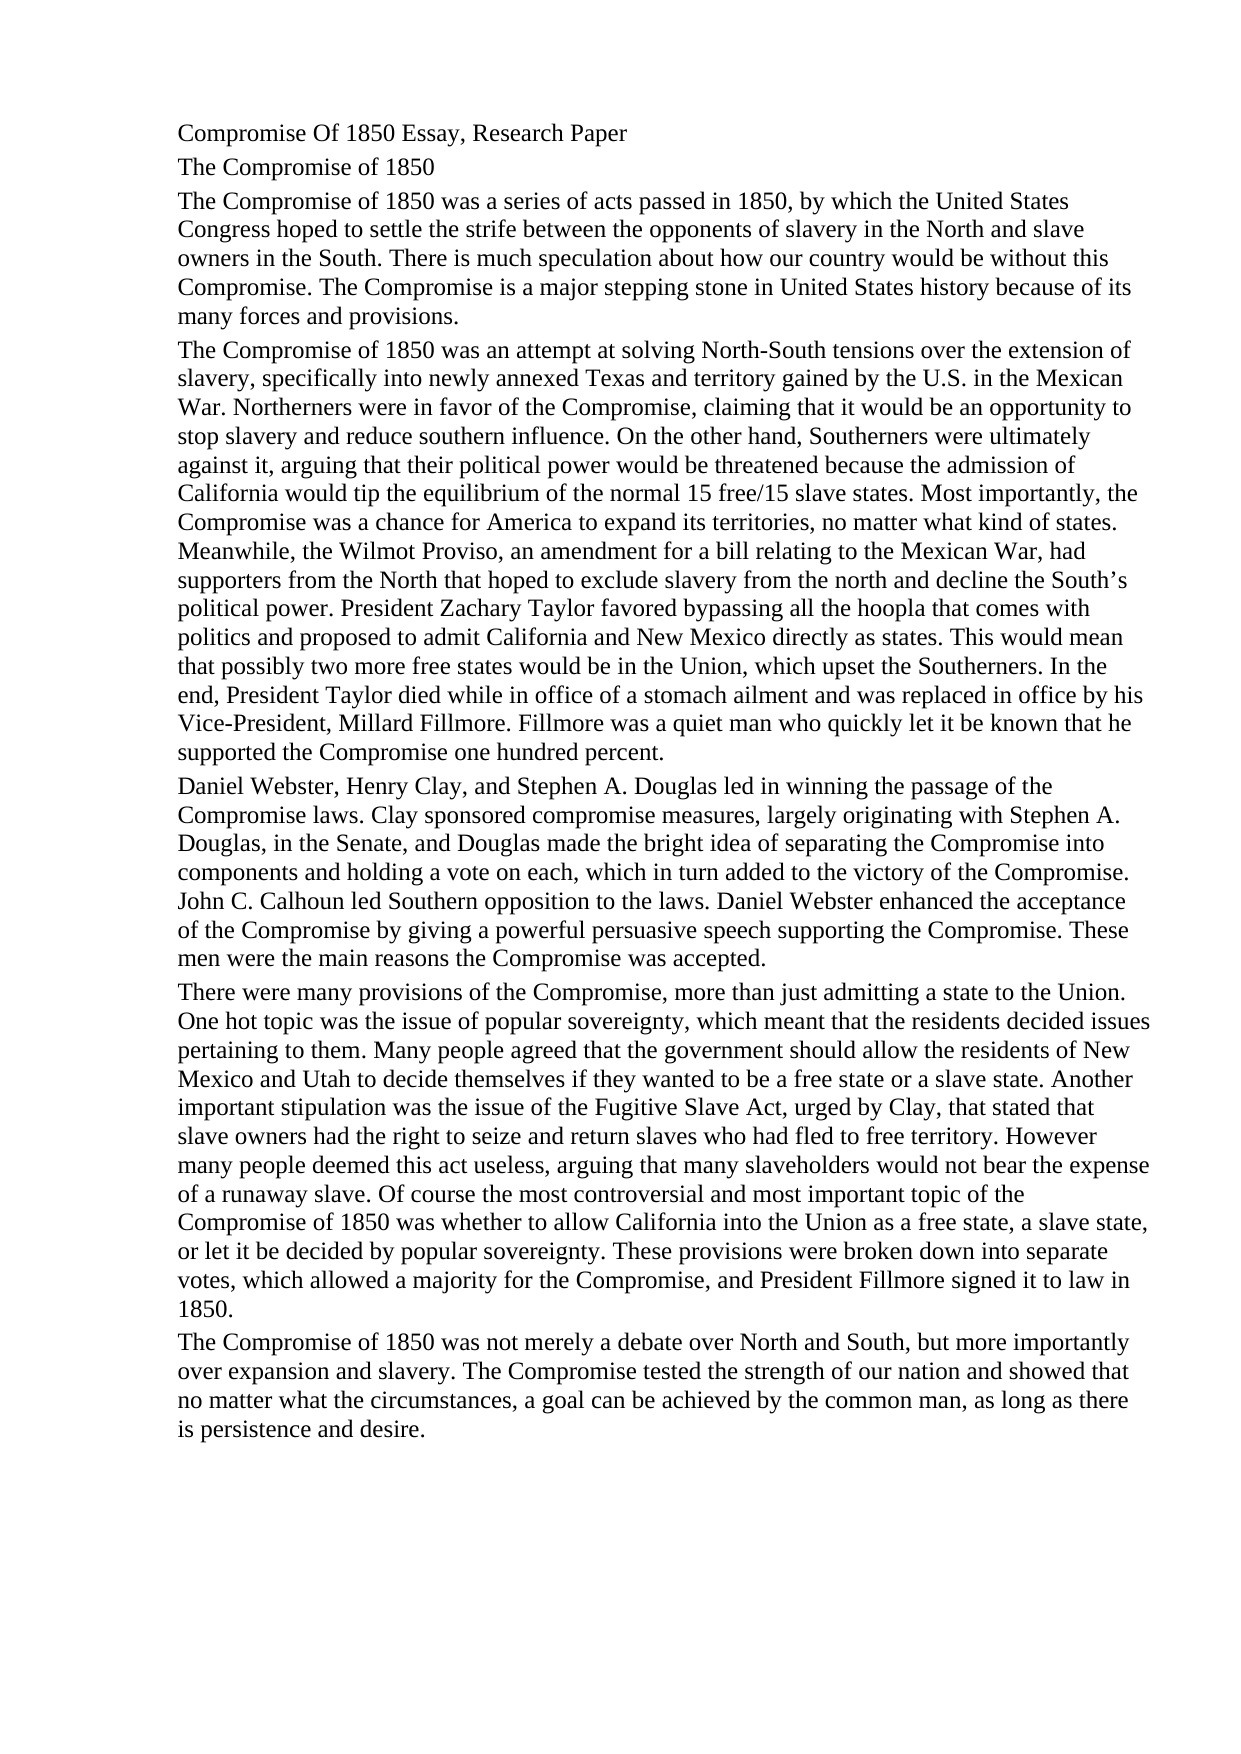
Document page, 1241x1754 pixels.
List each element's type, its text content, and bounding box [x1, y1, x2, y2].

text The Compromise of 1850 was not merely a debate over North and South, but more importantly over expansion and slavery. The Compromise tested the strength of our nation and showed that no matter what the circumstances, a goal can be achieved by the common man, as long as there is persistence and desire. [177, 1327, 1152, 1442]
text The Compromise of 1850 was a series of acts passed in 1850, by which the United States Congress hoped to settle the strife between the opponents of slavery in the North and slave owners in the South. There is much speculation about how our country would be without this Compromise. The Compromise is a major stepping stone in United States history because of its many forces and provisions. [177, 186, 1152, 329]
text The Compromise of 1850 was an attempt at solving North-South tensions over the extension of slavery, specifically into newly annexed Texas and territory gained by the U.S. in the Mexican War. Northerners were in favor of the Compromise, claiming that it would be an opportunity to stop slavery and reduce southern influence. On the other hand, Southerners were ultimately against it, arguing that their political power would be threatened because the admission of California would tip the equilibrium of the normal 15 free/15 slave states. Most importantly, the Compromise was a chance for America to expand its territories, no matter what kind of states. Meanwhile, the Wilmot Proviso, an amendment for a bill relating to the Mexican War, had supporters from the North that hoped to exclude slavery from the north and decline the South’s political power. President Zachary Taylor favored bypassing all the hoopla that comes with politics and proposed to admit California and New Mexico directly as states. This would mean that possibly two more free states would be in the Union, which upset the Southerners. In the end, President Taylor died while in office of a stomach ailment and was replaced in office by his Vice-President, Millard Fillmore. Fillmore was a quiet man who quickly let it be known that he supported the Compromise one hundred percent. [177, 335, 1152, 766]
text The Compromise of 1850 [177, 152, 1152, 181]
text Daniel Webster, Henry Clay, and Stephen A. Douglas led in winning the passage of the Compromise laws. Clay sponsored compromise measures, largely originating with Stephen A. Douglas, in the Senate, and Douglas made the bright idea of separating the Compromise into components and holding a vote on each, which in turn added to the victory of the Compromise. John C. Calhoun led Southern opposition to the laws. Daniel Webster enhanced the acceptance of the Compromise by giving a powerful persuasive speech supporting the Compromise. These men were the main reasons the Compromise was accepted. [177, 771, 1152, 972]
text Compromise Of 1850 Essay, Research Paper [177, 118, 1152, 147]
text There were many provisions of the Compromise, more than just admitting a state to the Union. One hot topic was the issue of popular sovereignty, which meant that the residents decided issues pertaining to them. Many people agreed that the government should allow the residents of New Mexico and Utah to decide themselves if they wanted to be a free state or a slave state. Another important stipulation was the issue of the Fugitive Slave Act, urged by Clay, that stated that slave owners had the right to seize and return slaves who had fled to free territory. However many people deemed this act useless, arguing that many slaveholders would not bear the expense of a runaway slave. Of course the most controversial and most important topic of the Compromise of 1850 was whether to allow California into the Union as a free state, a slave state, or let it be decided by popular sovereignty. These provisions were broken down into separate votes, which allowed a majority for the Compromise, and President Fillmore signed it to law in 1850. [177, 977, 1152, 1322]
